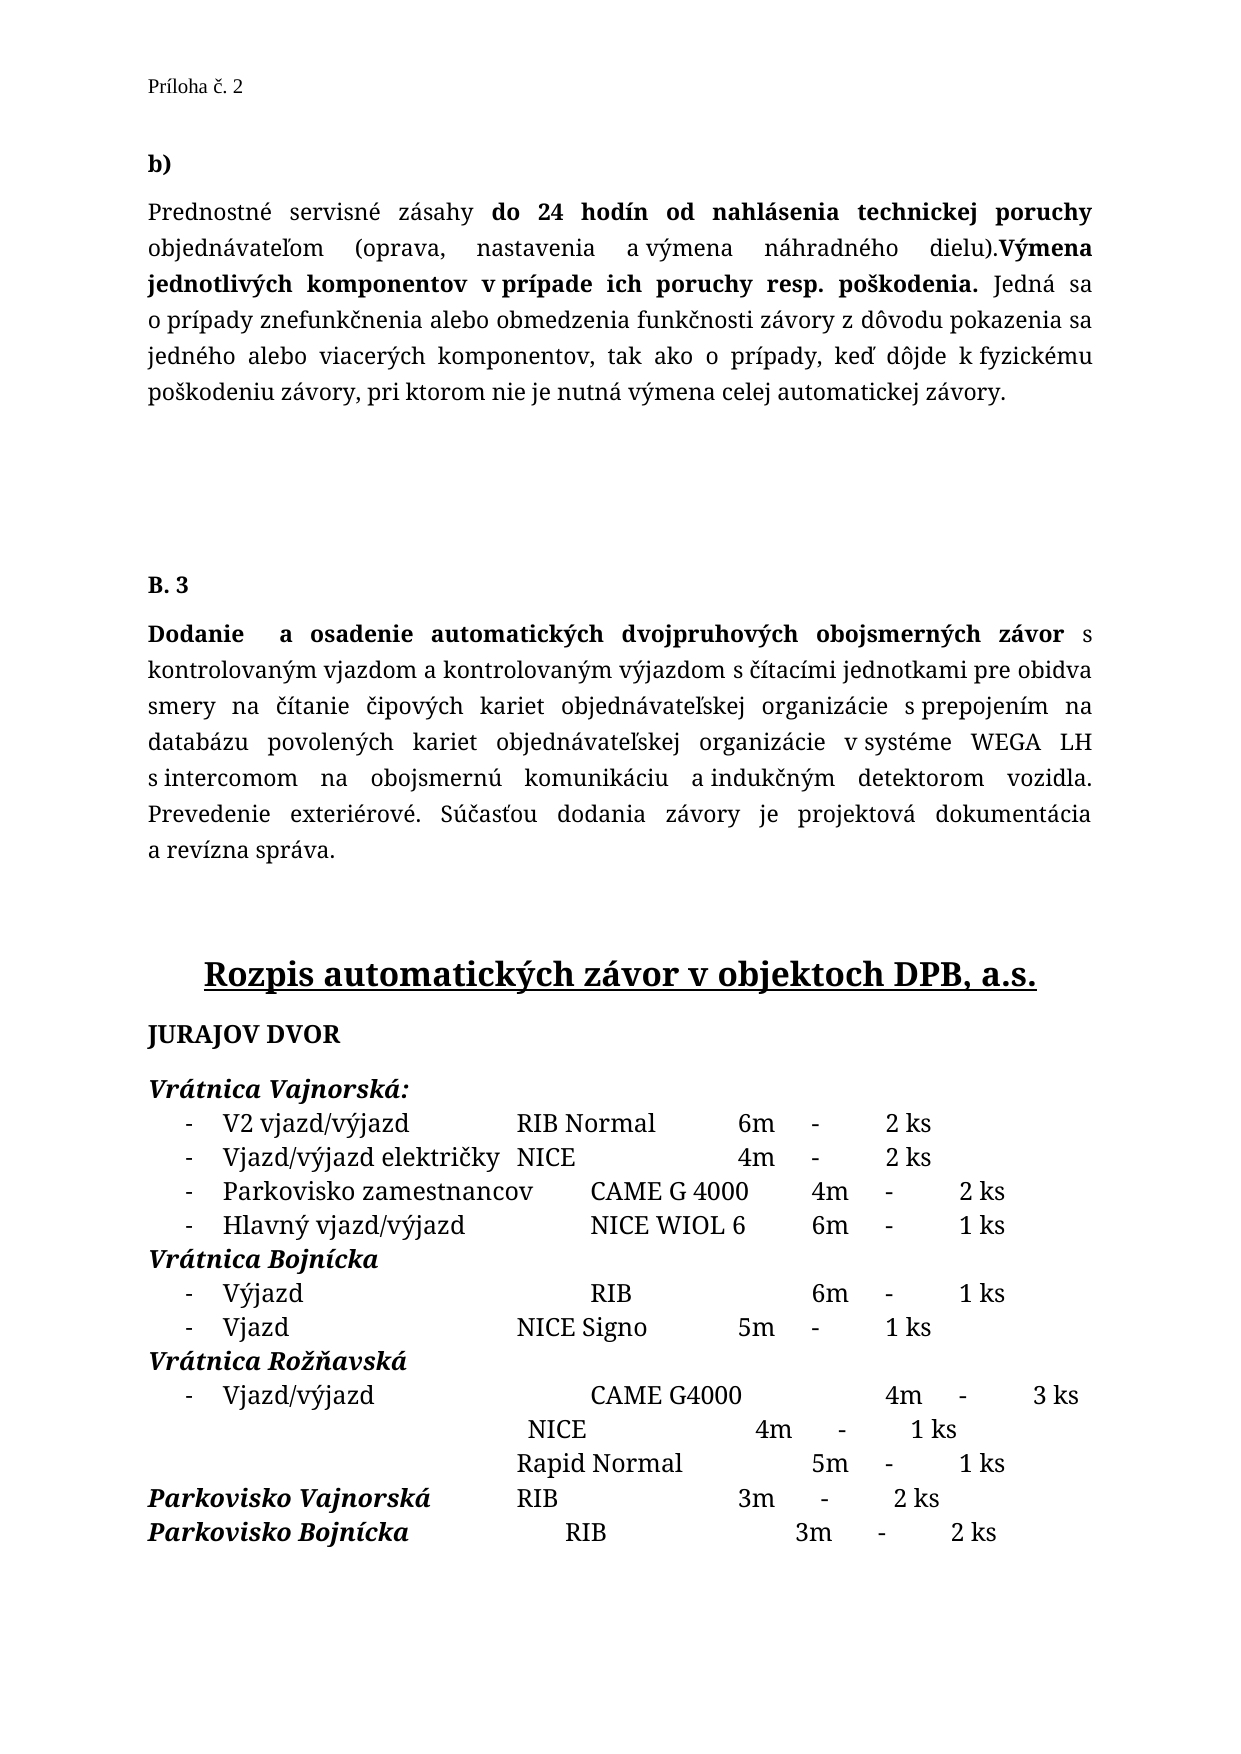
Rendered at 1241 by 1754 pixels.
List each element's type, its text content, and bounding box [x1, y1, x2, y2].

list Vjazd NICE Signo 5m - 1 ks [185, 1310, 1093, 1344]
text Vrátnica Bojnícka [148, 1242, 1093, 1276]
list Vjazd/výjazd CAME G4000 4m - 3 ks [185, 1378, 1093, 1412]
text Rapid Normal 5m - 1 ks [148, 1446, 1093, 1480]
text Rozpis automatických závor v objektoch DPB, a.s. [148, 950, 1093, 996]
text Parkovisko Vajnorská RIB 3m - 2 ks [148, 1480, 1093, 1514]
list Parkovisko zamestnancov CAME G 4000 4m - 2 ks [185, 1174, 1093, 1208]
list Výjazd RIB 6m - 1 ks [185, 1276, 1093, 1310]
text Vrátnica Rožňavská [148, 1344, 1093, 1378]
text Vrátnica Vajnorská: [148, 1071, 1093, 1106]
text Parkovisko Bojnícka RIB 3m - 2 ks [148, 1514, 1093, 1548]
text B. 3 [148, 569, 1093, 601]
text b) [148, 148, 1093, 179]
list Vjazd/výjazd električky NICE 4m - 2 ks [185, 1139, 1093, 1174]
list V2 vjazd/výjazd RIB Normal 6m - 2 ks [185, 1106, 1093, 1139]
list Hlavný vjazd/výjazd NICE WIOL 6 6m - 1 ks [185, 1208, 1093, 1242]
text Dodanie a osadenie automatických dvojpruhových obojsmerných závor s kontrolovaným vjazdom a kontrolovaným výjazdom s čítacími jednotkami pre obidva smery na čítanie čipových kariet objednávateľskej organizácie s prepojením na databázu povolených kariet objednávateľskej organizácie v systéme WEGA LH s intercomom na obojsmernú komunikáciu a indukčným detektorom vozidla. Prevedenie exteriérové. Súčasťou dodania závory je projektová dokumentácia a revízna správa. [148, 618, 1093, 865]
text JURAJOV DVOR [148, 1017, 1093, 1051]
text Prednostné servisné zásahy do 24 hodín od nahlásenia technickej poruchy objednávateľom (oprava, nastavenia a výmena náhradného dielu).Výmena jednotlivých komponentov v prípade ich poruchy resp. poškodenia. Jedná sa o prípady znefunkčnenia alebo obmedzenia funkčnosti závory z dôvodu pokazenia sa jedného alebo viacerých komponentov, tak ako o prípady, keď dôjde k fyzickému poškodeniu závory, pri ktorom nie je nutná výmena celej automatickej závory. [148, 196, 1093, 407]
list NICE 4m - 1 ks [223, 1412, 1093, 1446]
